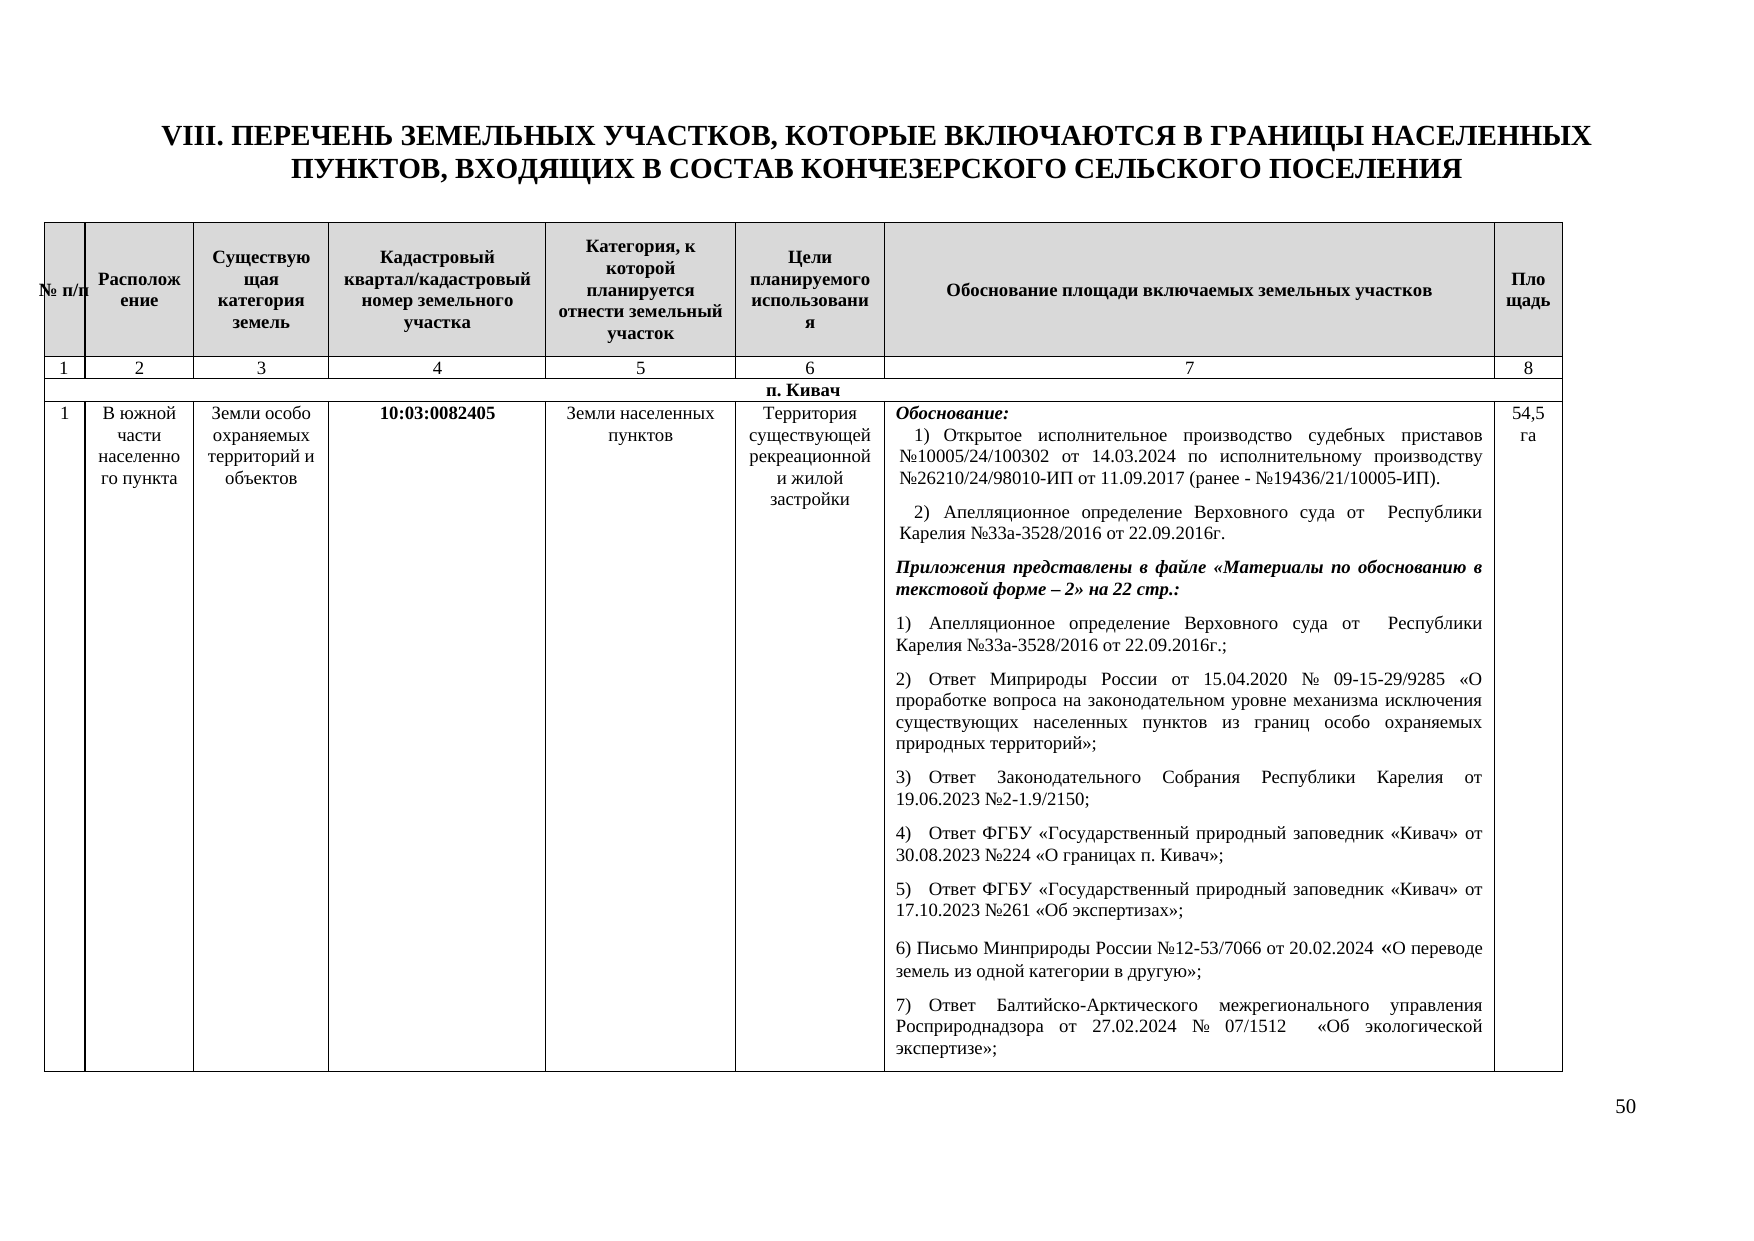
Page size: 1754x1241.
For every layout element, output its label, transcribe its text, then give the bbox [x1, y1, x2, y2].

table_header Кадастровый квартал/кадастровый номер земельного участка [329, 223, 545, 356]
table_cell 2 [86, 357, 193, 378]
table_cell 5 [546, 357, 735, 378]
table_header Цели планируемого использования [736, 223, 884, 356]
table_cell 1 [45, 402, 84, 1071]
table_cell 8 [1495, 357, 1562, 378]
table_cell 10:03:0082405 [329, 402, 545, 1071]
table_cell 1 [45, 357, 84, 378]
table_header № п/п [45, 223, 84, 356]
table_header Расположение [86, 223, 193, 356]
table_header Площадь [1495, 223, 1562, 356]
table_header Существующая категория земель [194, 223, 328, 356]
table_header Обоснование площади включаемых земельных участков [885, 223, 1494, 356]
table_cell 54,5 га [1495, 402, 1562, 1071]
subtitle VIII. ПЕРЕЧЕНЬ ЗЕМЕЛЬНЫХ УЧАСТКОВ, КОТОРЫЕ ВКЛЮЧАЮТСЯ В ГРАНИЦЫ НАСЕЛЕННЫХ ПУНКТОВ, ВХОДЯЩИХ В СОСТАВ КОНЧЕЗЕРСКОГО СЕЛЬСКОГО ПОСЕЛЕНИЯ [118, 118, 1636, 185]
table_cell В южной части населенного пункта [86, 402, 193, 1071]
table_header Категория, к которой планируется отнести земельный участок [546, 223, 735, 356]
table_cell Территория существующей рекреационной и жилой застройки [736, 402, 884, 1071]
table_cell 6 [736, 357, 884, 378]
table_cell 3 [194, 357, 328, 378]
table_cell Земли населенных пунктов [546, 402, 735, 1071]
table_cell п. Кивач [45, 379, 1562, 401]
table_cell 4 [329, 357, 545, 378]
table_cell 7 [885, 357, 1494, 378]
table_cell Земли особо охраняемых территорий и объектов [194, 402, 328, 1071]
